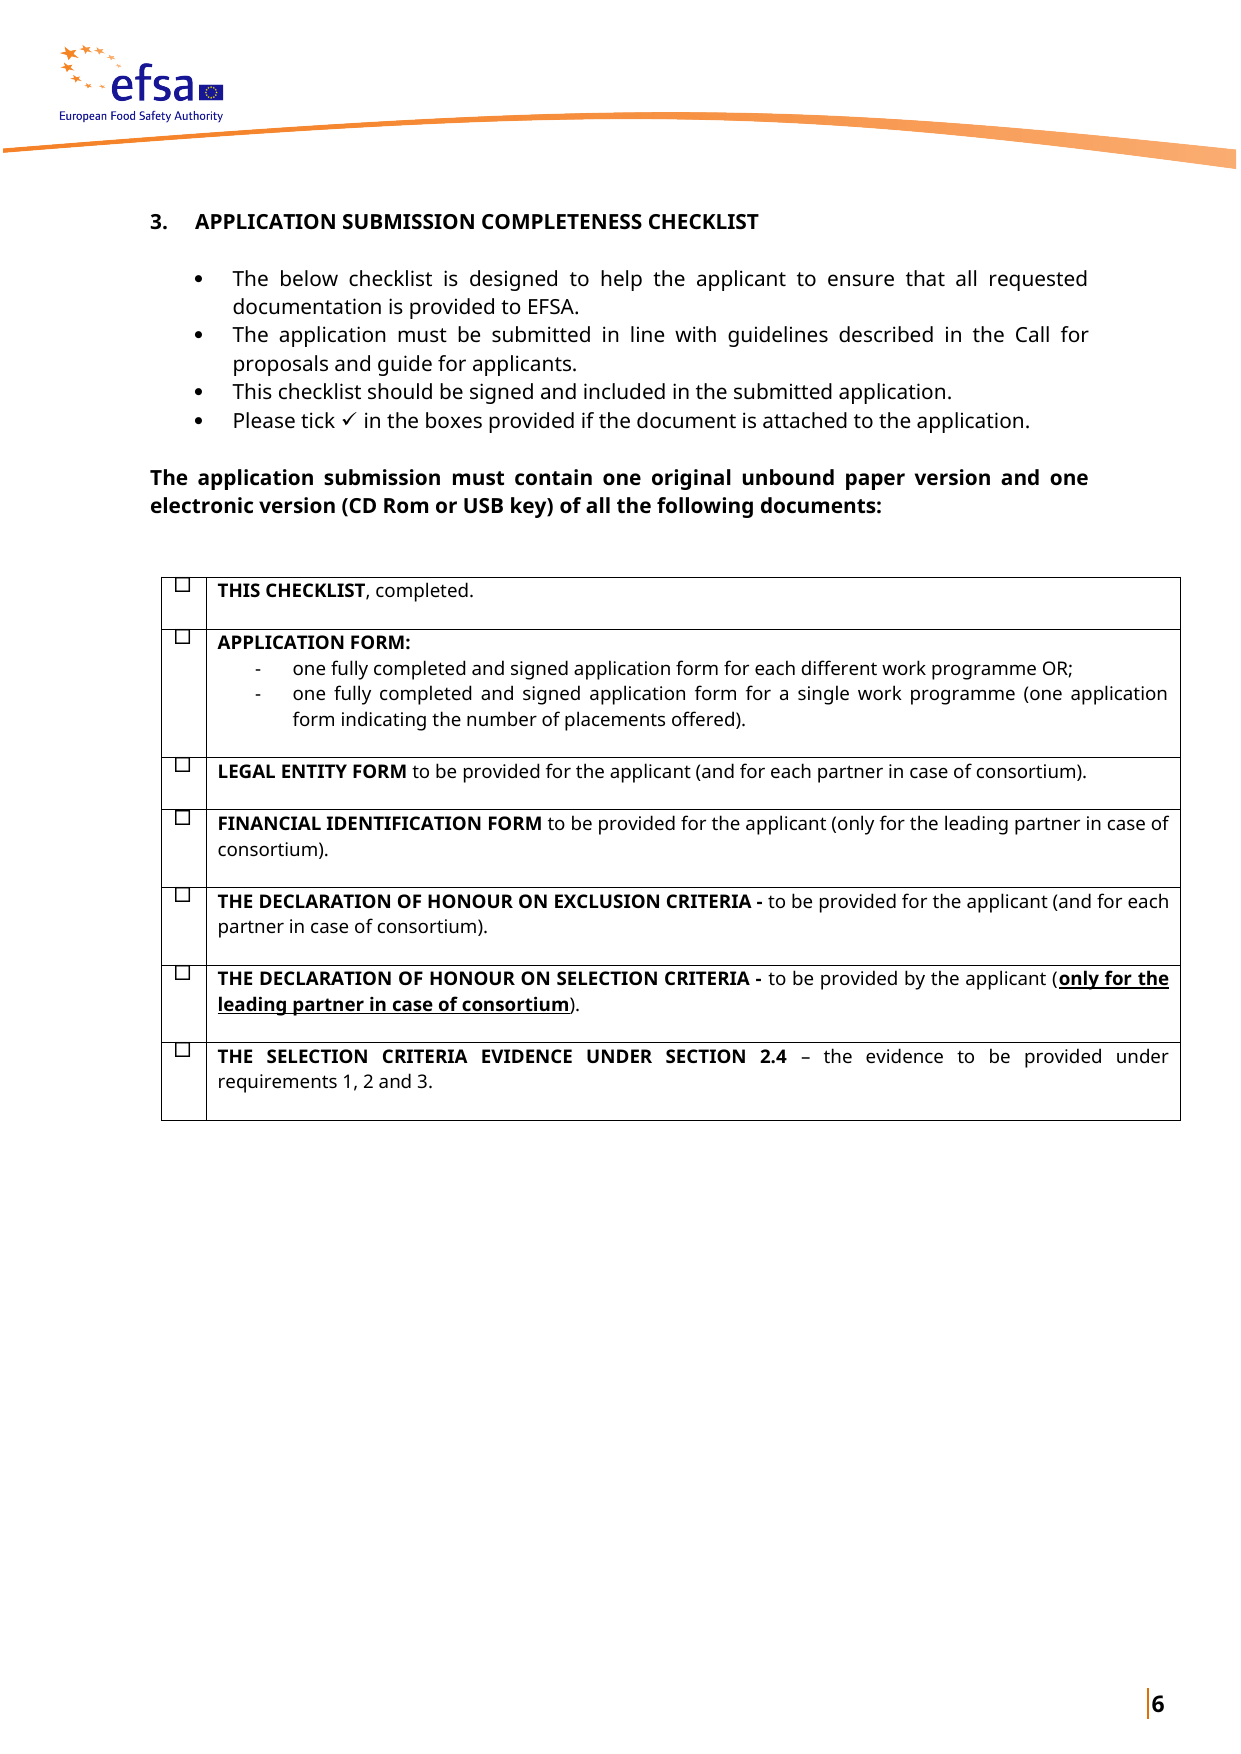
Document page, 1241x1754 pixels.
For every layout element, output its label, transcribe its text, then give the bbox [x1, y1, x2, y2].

table_cell THE SELECTION CRITERIA EVIDENCE UNDER SECTION 2.4 – the evidence to be provided under requirements 1, 2 and 3. [207, 1043, 1180, 1120]
subtitle APPLICATION SUBMISSION COMPLETENESS CHECKLIST [150, 207, 1090, 235]
list Please tick in the boxes provided if the document is attached to the application. [195, 406, 1090, 434]
table_cell [162, 966, 206, 1042]
list The application must be submitted in line with guidelines described in the Call for proposals and guide for applicants. [195, 321, 1090, 377]
picture [1, 36, 1236, 174]
list This checklist should be signed and included in the submitted application. [195, 377, 1090, 406]
table_cell [162, 1043, 206, 1120]
table_cell THE DECLARATION OF HONOUR ON SELECTION CRITERIA - to be provided by the applicant (only for the leading partner in case of consortium). [207, 966, 1180, 1042]
table_cell FINANCIAL IDENTIFICATION FORM to be provided for the applicant (only for the leading partner in case of consortium). [207, 810, 1180, 887]
table_header THIS CHECKLIST, completed. [207, 578, 1180, 629]
table_cell APPLICATION FORM: one fully completed and signed application form for each different work programme OR; one fully completed and signed application form for a single work programme (one application form indicating the number of placements offered). [207, 630, 1180, 757]
table_header [162, 578, 206, 629]
text The application submission must contain one original unbound paper version and one electronic version (CD Rom or USB key) of all the following documents: [150, 463, 1090, 520]
list The below checklist is designed to help the applicant to ensure that all requested documentation is provided to EFSA. [195, 264, 1090, 321]
table_cell [162, 888, 206, 964]
table_cell LEGAL ENTITY FORM to be provided for the applicant (and for each partner in case of consortium). [207, 758, 1180, 809]
table_cell [162, 758, 206, 809]
table_cell [162, 810, 206, 887]
table_cell [162, 630, 206, 757]
table_cell THE DECLARATION OF HONOUR ON EXCLUSION CRITERIA - to be provided for the applicant (and for each partner in case of consortium). [207, 888, 1180, 964]
